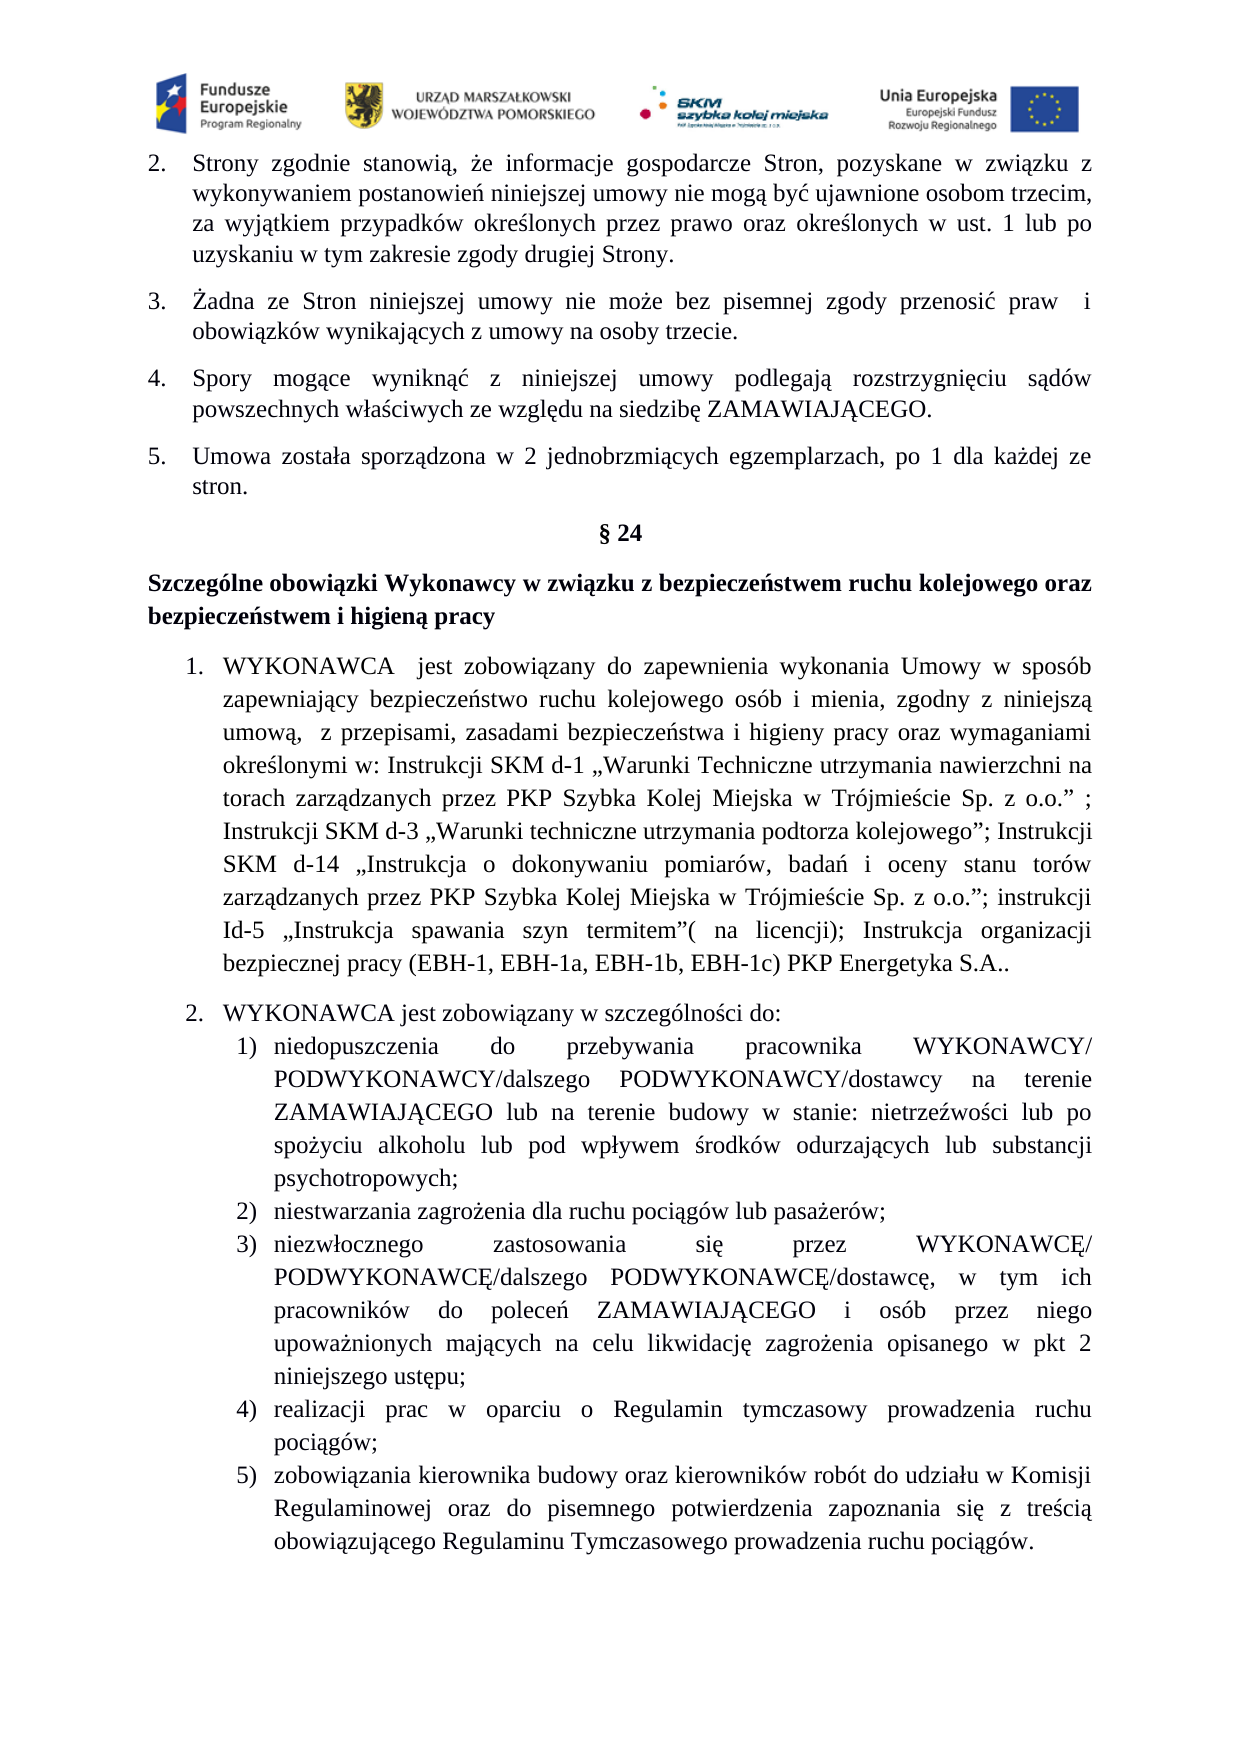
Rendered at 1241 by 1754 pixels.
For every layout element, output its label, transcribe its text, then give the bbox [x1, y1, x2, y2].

list niestwarzania zagrożenia dla ruchu pociągów lub pasażerów; [236, 1196, 1093, 1225]
list Żadna ze Stron niniejszej umowy nie może bez pisemnej zgody przenosić praw i obowiązków wynikających z umowy na osoby trzecie. [148, 286, 1093, 345]
list WYKONAWCA jest zobowiązany w szczególności do: [185, 998, 1093, 1027]
list Umowa została sporządzona w 2 jednobrzmiących egzemplarzach, po 1 dla każdej ze stron. [148, 441, 1093, 500]
list WYKONAWCA jest zobowiązany do zapewnienia wykonania Umowy w sposób zapewniający bezpieczeństwo ruchu kolejowego osób i mienia, zgodny z niniejszą umową, z przepisami, zasadami bezpieczeństwa i higieny pracy oraz wymaganiami określonymi w: Instrukcji SKM d-1 „Warunki Techniczne utrzymania nawierzchni na torach zarządzanych przez PKP Szybka Kolej Miejska w Trójmieście Sp. z o.o.” ; Instrukcji SKM d-3 „Warunki techniczne utrzymania podtorza kolejowego”; Instrukcji SKM d-14 „Instrukcja o dokonywaniu pomiarów, badań i oceny stanu torów zarządzanych przez PKP Szybka Kolej Miejska w Trójmieście Sp. z o.o.”; instrukcji Id-5 „Instrukcja spawania szyn termitem”( na licencji); Instrukcja organizacji bezpiecznej pracy (EBH-1, EBH-1a, EBH-1b, EBH-1c) PKP Energetyka S.A.. [185, 651, 1093, 977]
list niezwłocznego zastosowania się przez WYKONAWCĘ/ PODWYKONAWCĘ/dalszego PODWYKONAWCĘ/dostawcę, w tym ich pracowników do poleceń ZAMAWIAJĄCEGO i osób przez niego upoważnionych mających na celu likwidację zagrożenia opisanego w pkt 2 niniejszego ustępu; [236, 1229, 1093, 1390]
list Spory mogące wyniknąć z niniejszej umowy podlegają rozstrzygnięciu sądów powszechnych właściwych ze względu na siedzibę ZAMAWIAJĄCEGO. [148, 363, 1093, 423]
list Strony zgodnie stanowią, że informacje gospodarcze Stron, pozyskane w związku z wykonywaniem postanowień niniejszej umowy nie mogą być ujawnione osobom trzecim, za wyjątkiem przypadków określonych przez prawo oraz określonych w ust. 1 lub po uzyskaniu w tym zakresie zgody drugiej Strony. [148, 148, 1093, 268]
list zobowiązania kierownika budowy oraz kierowników robót do udziału w Komisji Regulaminowej oraz do pisemnego potwierdzenia zapoznania się z treścią obowiązującego Regulaminu Tymczasowego prowadzenia ruchu pociągów. [236, 1460, 1093, 1555]
text Szczególne obowiązki Wykonawcy w związku z bezpieczeństwem ruchu kolejowego oraz bezpieczeństwem i higieną pracy [148, 568, 1093, 630]
text § 24 [148, 518, 1093, 547]
list niedopuszczenia do przebywania pracownika WYKONAWCY/ PODWYKONAWCY/dalszego PODWYKONAWCY/dostawcy na terenie ZAMAWIAJĄCEGO lub na terenie budowy w stanie: nietrzeźwości lub po spożyciu alkoholu lub pod wpływem środków odurzających lub substancji psychotropowych; [236, 1031, 1093, 1192]
picture [147, 73, 1093, 148]
list realizacji prac w oparciu o Regulamin tymczasowy prowadzenia ruchu pociągów; [236, 1394, 1093, 1456]
